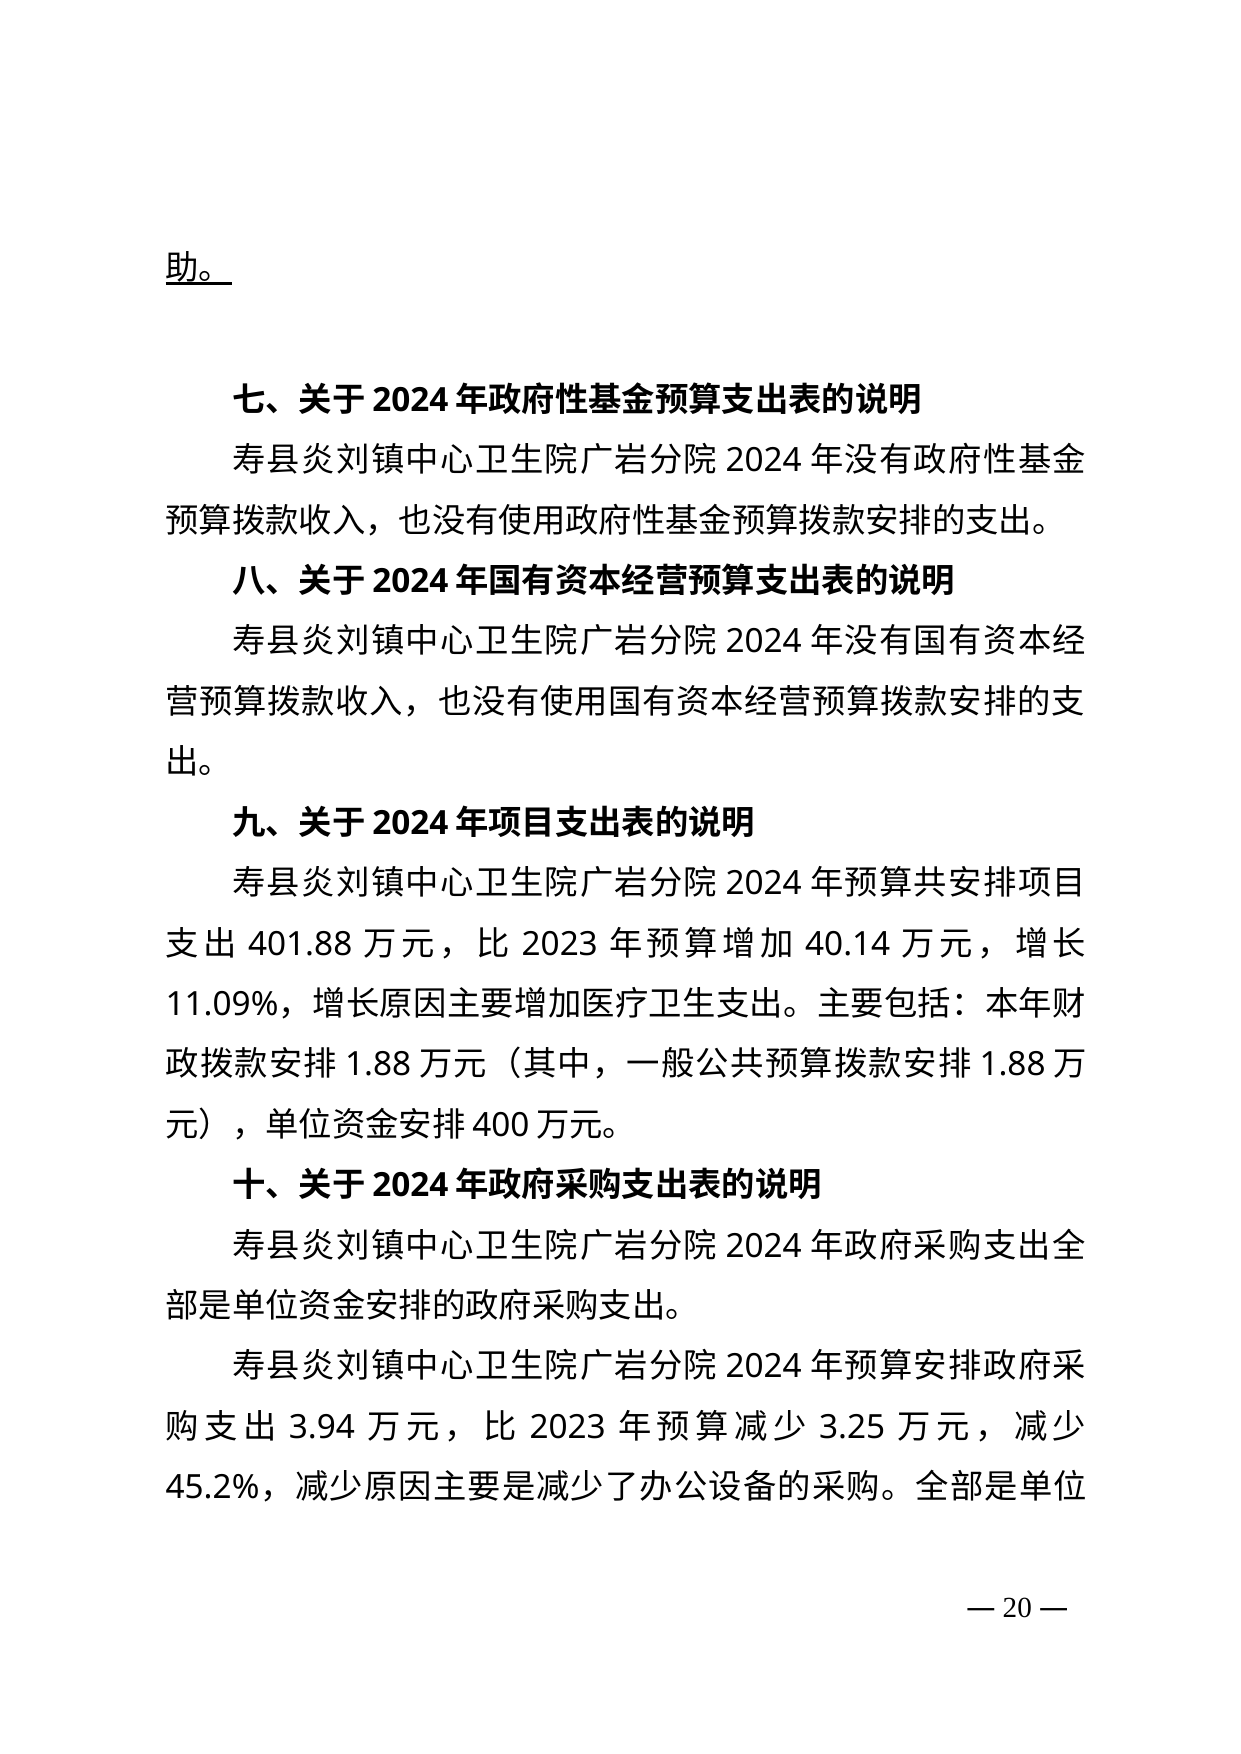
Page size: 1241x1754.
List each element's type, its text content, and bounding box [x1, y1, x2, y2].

text 九、关于2024年项目支出表的说明 [165, 786, 1087, 846]
text 七、关于2024年政府性基金预算支出表的说明 [165, 363, 1087, 423]
text 寿县炎刘镇中心卫生院广岩分院2024年政府采购支出全部是单位资金安排的政府采购支出。 [165, 1209, 1087, 1329]
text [165, 233, 1087, 298]
text 十、关于2024年政府采购支出表的说明 [165, 1148, 1087, 1209]
text 寿县炎刘镇中心卫生院广岩分院2024年没有政府性基金预算拨款收入，也没有使用政府性基金预算拨款安排的支出。 [165, 423, 1087, 544]
text 寿县炎刘镇中心卫生院广岩分院2024年没有国有资本经营预算拨款收入，也没有使用国有资本经营预算拨款安排的支出。 [165, 604, 1087, 786]
text 八、关于2024年国有资本经营预算支出表的说明 [165, 544, 1087, 604]
text 寿县炎刘镇中心卫生院广岩分院2024年预算共安排项目支出401.88万元，比2023年预算增加40.14万元，增长11.09%，增长原因主要增加医疗卫生支出。主要包括：本年财政拨款安排1.88万元（其中，一般公共预算拨款安排1.88万元），单位资金安排400万元。 [165, 846, 1087, 1148]
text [165, 1329, 1087, 1511]
